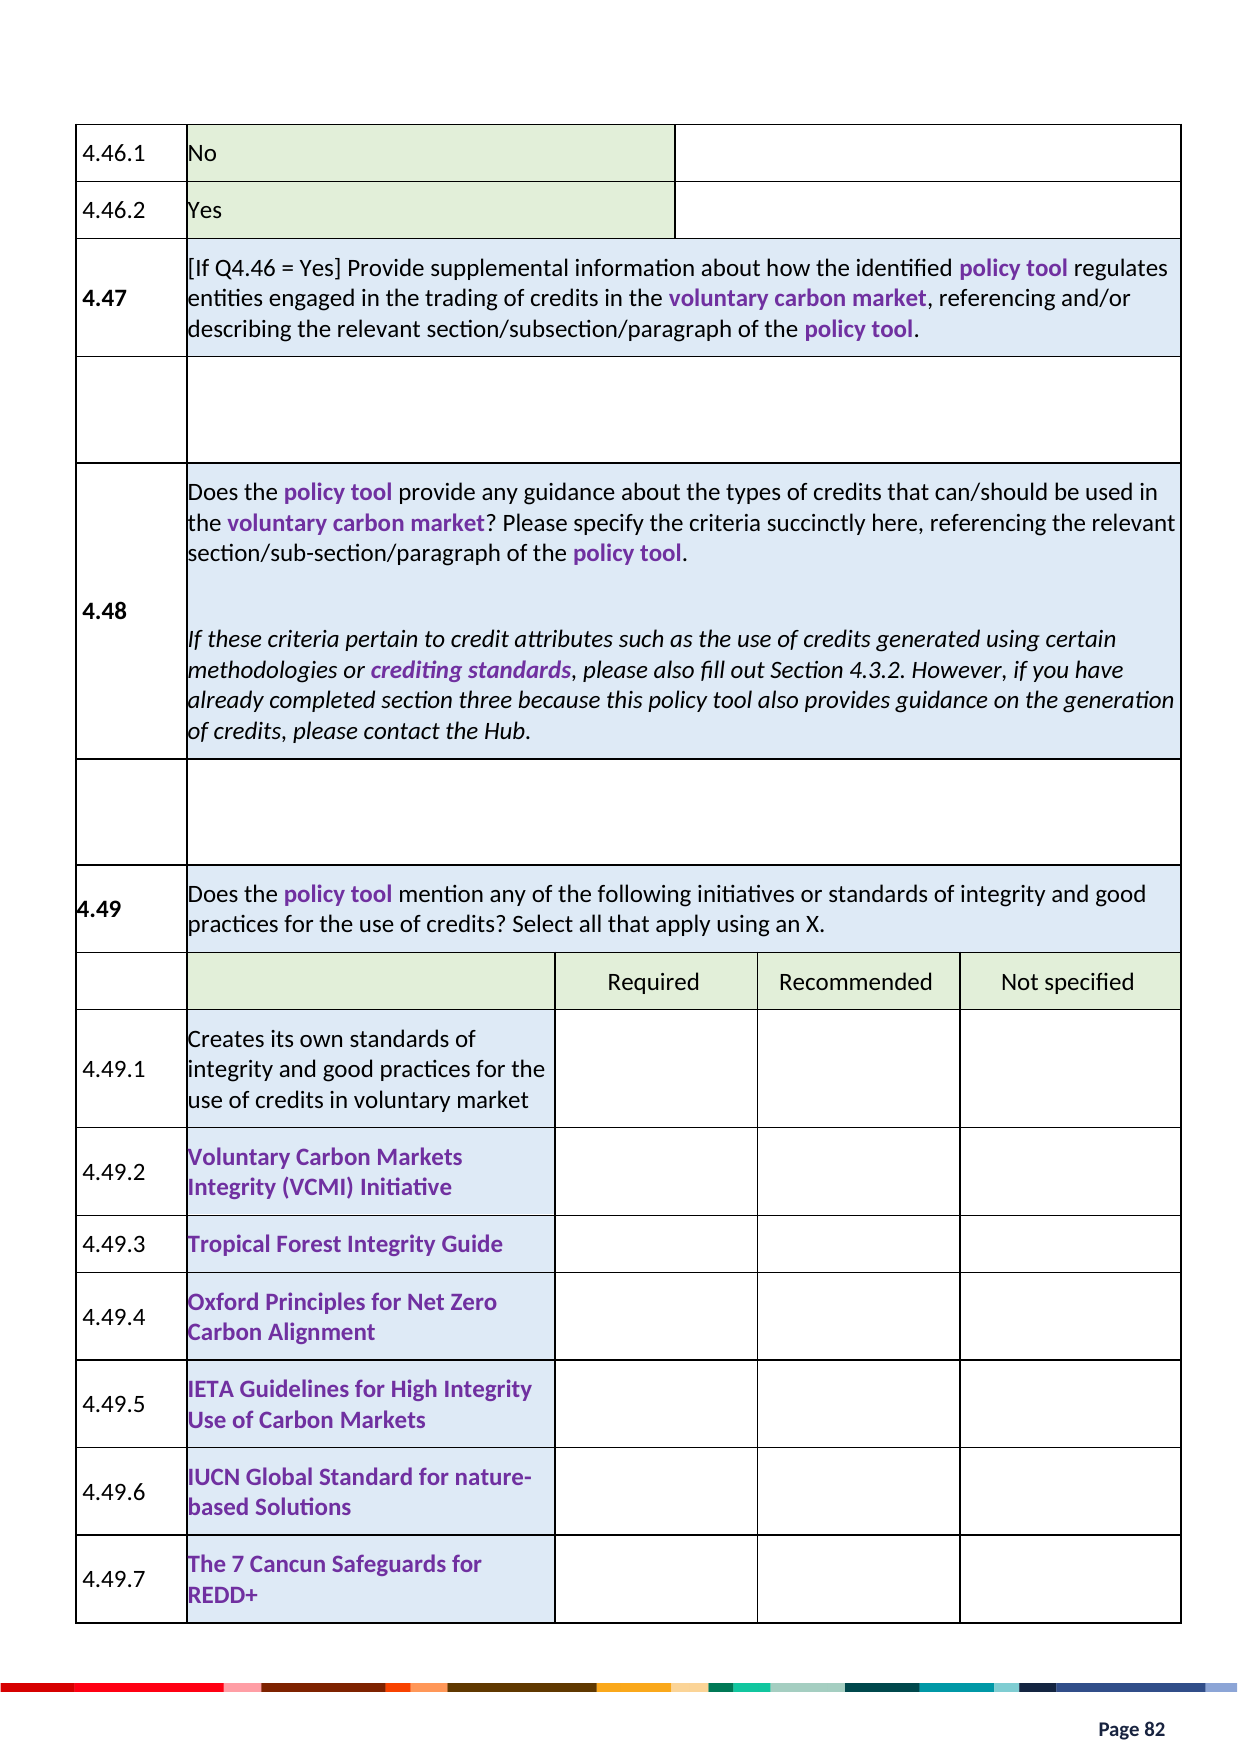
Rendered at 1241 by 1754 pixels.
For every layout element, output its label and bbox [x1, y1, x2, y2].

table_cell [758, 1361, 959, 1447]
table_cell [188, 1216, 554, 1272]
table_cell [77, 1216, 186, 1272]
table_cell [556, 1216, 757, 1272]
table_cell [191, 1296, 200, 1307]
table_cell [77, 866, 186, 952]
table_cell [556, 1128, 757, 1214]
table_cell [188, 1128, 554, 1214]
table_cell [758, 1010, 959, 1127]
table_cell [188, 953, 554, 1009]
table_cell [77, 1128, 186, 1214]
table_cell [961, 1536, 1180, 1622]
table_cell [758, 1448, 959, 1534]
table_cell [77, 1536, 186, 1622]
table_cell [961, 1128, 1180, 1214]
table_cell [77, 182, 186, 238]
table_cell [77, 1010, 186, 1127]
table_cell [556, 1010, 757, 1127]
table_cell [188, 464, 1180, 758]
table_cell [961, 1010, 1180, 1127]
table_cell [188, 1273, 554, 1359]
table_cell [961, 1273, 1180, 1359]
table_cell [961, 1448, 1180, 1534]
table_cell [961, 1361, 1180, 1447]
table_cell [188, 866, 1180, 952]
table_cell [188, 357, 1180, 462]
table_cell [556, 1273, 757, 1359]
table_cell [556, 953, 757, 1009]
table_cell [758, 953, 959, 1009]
picture [0, 1683, 1236, 1692]
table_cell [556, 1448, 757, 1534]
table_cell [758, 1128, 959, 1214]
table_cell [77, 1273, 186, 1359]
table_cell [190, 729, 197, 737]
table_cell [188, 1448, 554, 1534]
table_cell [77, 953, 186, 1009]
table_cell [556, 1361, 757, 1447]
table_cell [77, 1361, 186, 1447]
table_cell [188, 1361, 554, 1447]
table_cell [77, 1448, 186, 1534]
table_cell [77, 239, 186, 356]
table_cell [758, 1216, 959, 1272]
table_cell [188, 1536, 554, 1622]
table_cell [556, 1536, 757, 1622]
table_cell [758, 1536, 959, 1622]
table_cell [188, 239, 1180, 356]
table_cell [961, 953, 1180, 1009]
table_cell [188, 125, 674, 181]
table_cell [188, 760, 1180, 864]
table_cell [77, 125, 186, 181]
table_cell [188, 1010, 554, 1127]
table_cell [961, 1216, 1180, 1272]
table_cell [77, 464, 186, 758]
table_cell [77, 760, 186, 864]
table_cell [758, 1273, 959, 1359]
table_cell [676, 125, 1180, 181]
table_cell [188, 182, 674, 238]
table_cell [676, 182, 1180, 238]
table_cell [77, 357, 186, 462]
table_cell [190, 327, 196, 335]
